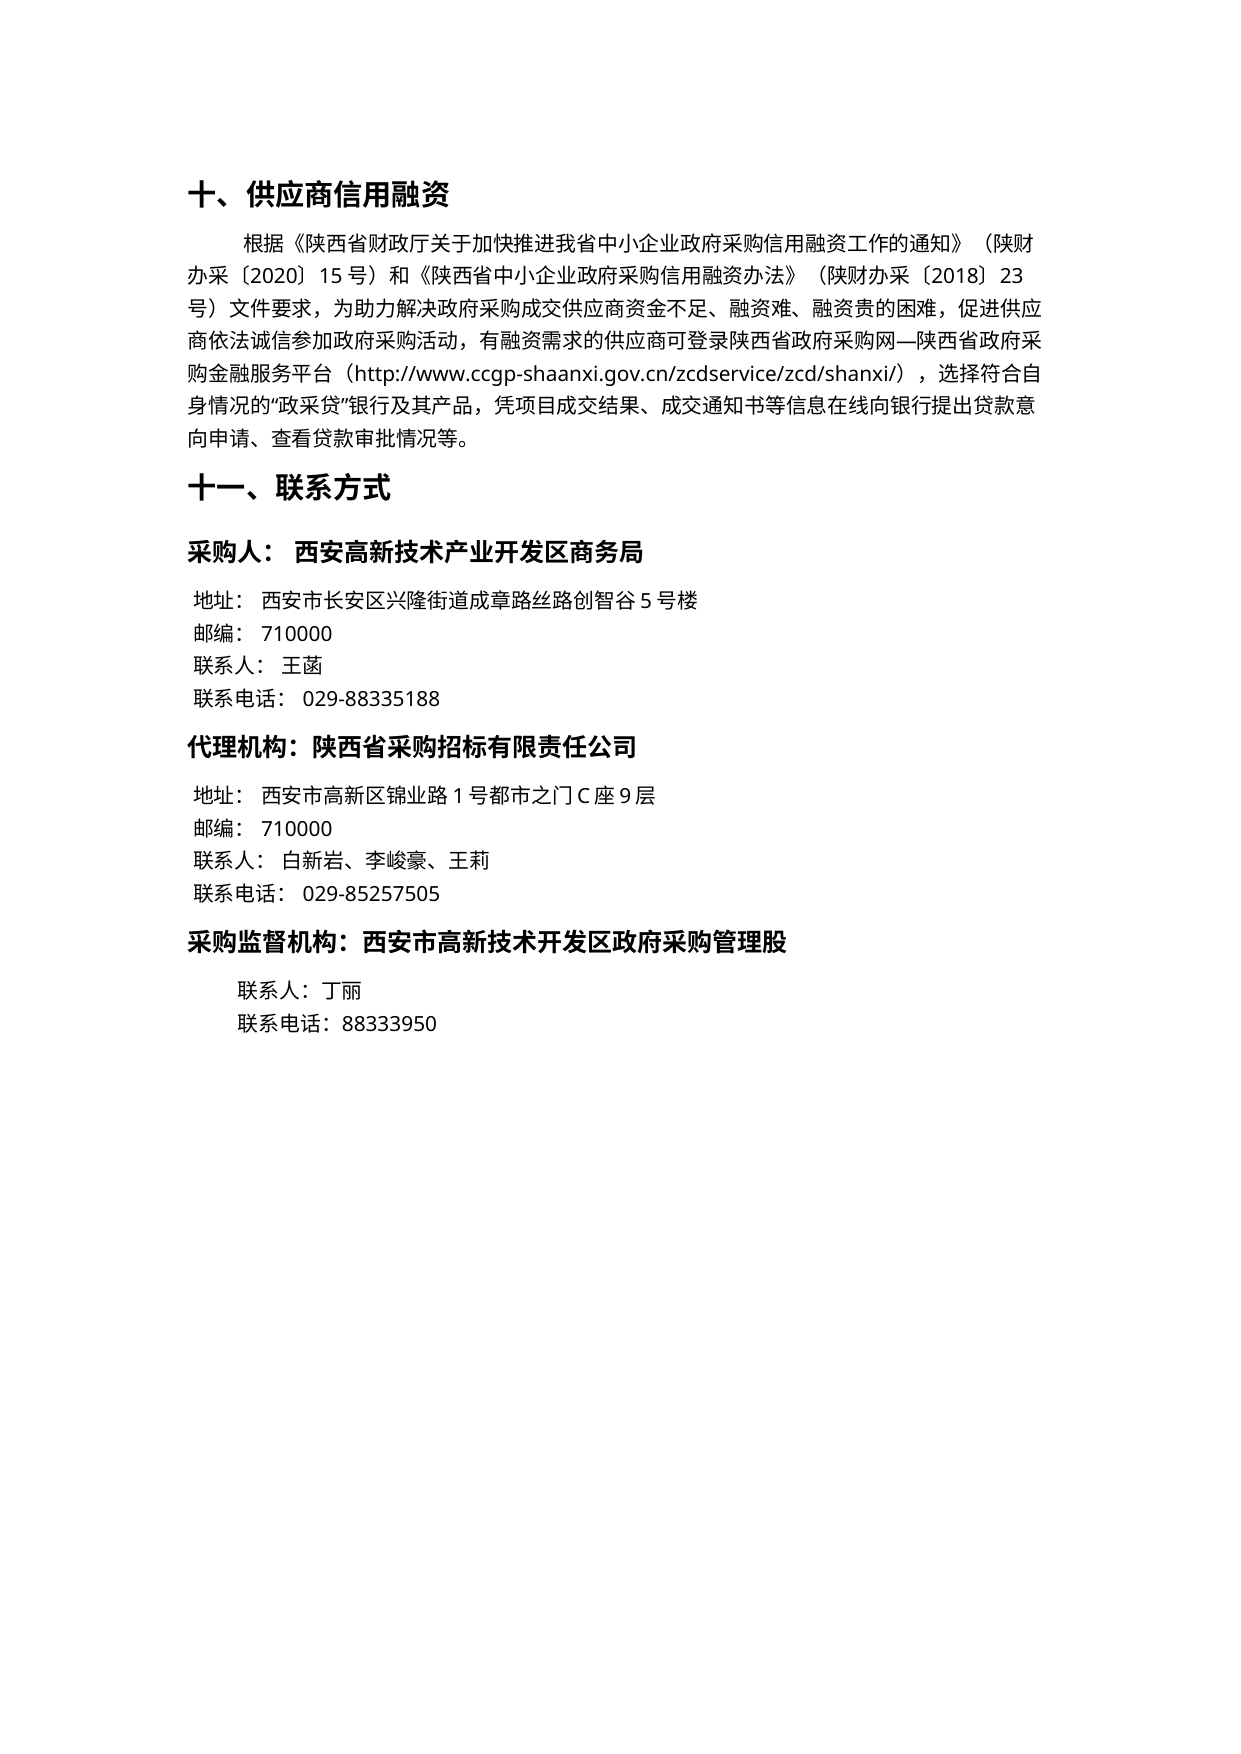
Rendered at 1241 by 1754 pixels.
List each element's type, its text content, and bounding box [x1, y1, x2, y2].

text 联系人： 王菡 [187, 649, 1053, 682]
text 采购监督机构：西安市高新技术开发区政府采购管理股 [187, 909, 1053, 974]
text 联系人： 白新岩、李峻豪、王莉 [187, 844, 1053, 877]
text 代理机构：陕西省采购招标有限责任公司 [187, 714, 1053, 779]
text 联系电话：88333950 [187, 1007, 1053, 1039]
text 联系电话： 029-88335188 [187, 682, 1053, 714]
text 地址： 西安市高新区锦业路1号都市之门C座9层 [187, 779, 1053, 812]
text 根据《陕西省财政厅关于加快推进我省中小企业政府采购信用融资工作的通知》（陕财办采〔2020〕15 号）和《陕西省中小企业政府采购信用融资办法》（陕财办采〔2018〕23 号）文件要求，为助力解决政府采购成交供应商资金不足、融资难、融资贵的困难，促进供应商依法诚信参加政府采购活动，有融资需求的供应商可登录陕西省政府采购网—陕西省政府采购金融服务平台（http://www.ccgp-shaanxi.gov.cn/zcdservice/zcd/shanxi/），选择符合自身情况的“政采贷”银行及其产品，凭项目成交结果、成交通知书等信息在线向银行提出贷款意向申请、查看贷款审批情况等。 [187, 227, 1053, 454]
text 邮编： 710000 [187, 617, 1053, 649]
text 邮编： 710000 [187, 812, 1053, 844]
text 联系人：丁丽 [187, 974, 1053, 1007]
text 联系电话： 029-85257505 [187, 877, 1053, 909]
text 地址： 西安市长安区兴隆街道成章路丝路创智谷5号楼 [187, 584, 1053, 617]
text 十、供应商信用融资 [187, 162, 1053, 227]
text 采购人： 西安高新技术产业开发区商务局 [187, 519, 1053, 584]
text 十一、联系方式 [187, 454, 1053, 519]
